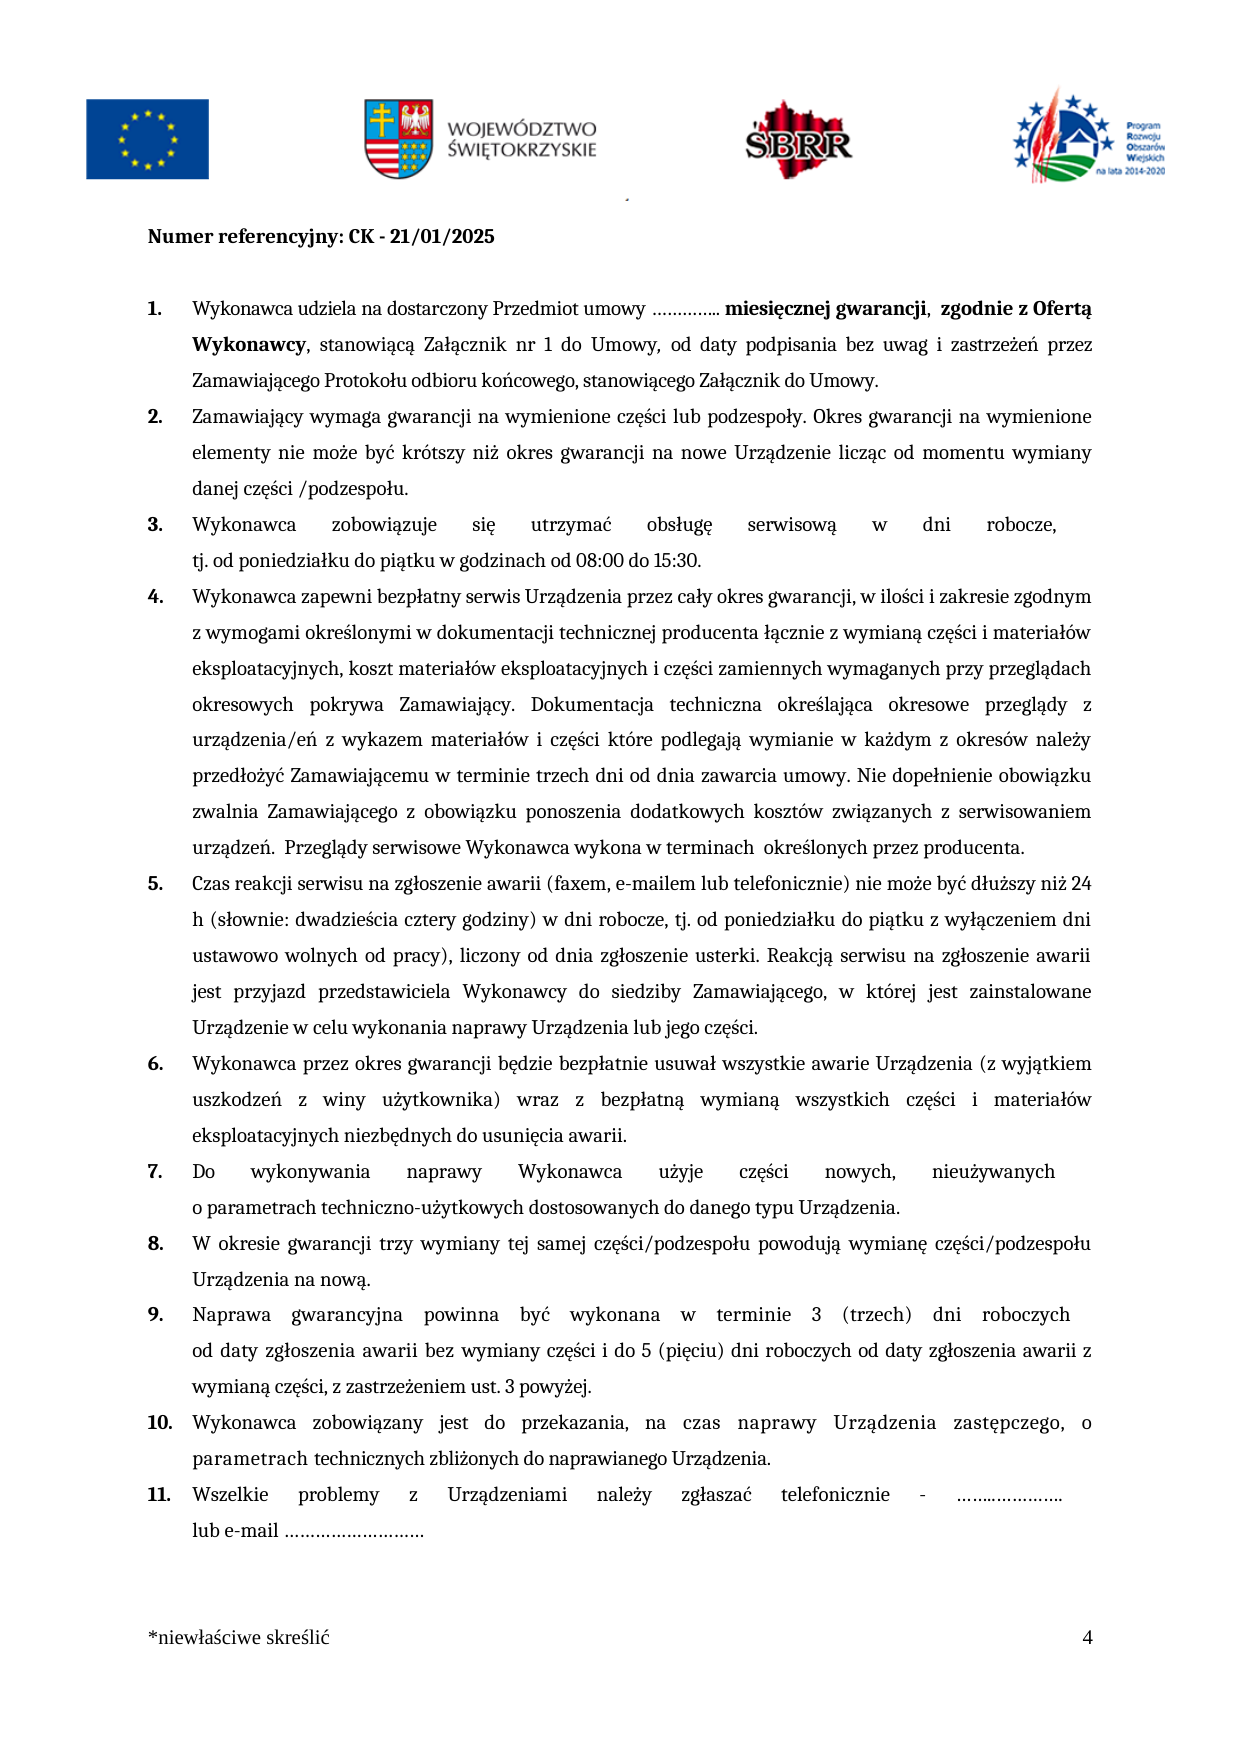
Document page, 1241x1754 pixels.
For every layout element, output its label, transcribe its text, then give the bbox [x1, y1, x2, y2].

list Wykonawca przez okres gwarancji będzie bezpłatnie usuwał wszystkie awarie Urządzenia (z wyjątkiem uszkodzeń z winy użytkownika) wraz z bezpłatną wymianą wszystkich części i materiałów eksploatacyjnych niezbędnych do usunięcia awarii. [148, 1052, 1093, 1147]
list W okresie gwarancji trzy wymiany tej samej części/podzespołu powodują wymianę części/podzespołu Urządzenia na nową. [148, 1231, 1093, 1291]
list Wszelkie problemy z Urządzeniami należy zgłaszać telefonicznie - ……..…………. lub e-mail ……………………… [148, 1483, 1093, 1543]
list Do wykonywania naprawy Wykonawca użyje części nowych, nieużywanych o parametrach techniczno-użytkowych dostosowanych do danego typu Urządzenia. [148, 1159, 1093, 1219]
list Wykonawca zobowiązany jest do przekazania, na czas naprawy Urządzenia zastępczego, o parametrach technicznych zbliżonych do naprawianego Urządzenia. [148, 1411, 1093, 1471]
list Czas reakcji serwisu na zgłoszenie awarii (faxem, e-mailem lub telefonicznie) nie może być dłuższy niż 24 h (słownie: dwadzieścia cztery godziny) w dni robocze, tj. od poniedziałku do piątku z wyłączeniem dni ustawowo wolnych od pracy), liczony od dnia zgłoszenie usterki. Reakcją serwisu na zgłoszenie awarii jest przyjazd przedstawiciela Wykonawcy do siedziby Zamawiającego, w której jest zainstalowane Urządzenie w celu wykonania naprawy Urządzenia lub jego części. [148, 872, 1093, 1039]
list Wykonawca zobowiązuje się utrzymać obsługę serwisową w dni robocze, tj. od poniedziałku do piątku w godzinach od 08:00 do 15:30. [148, 512, 1093, 572]
list Wykonawca udziela na dostarczony Przedmiot umowy ………….. miesięcznej gwarancji, zgodnie z Ofertą Wykonawcy, stanowiącą Załącznik nr 1 do Umowy, od daty podpisania bez uwag i zastrzeżeń przez Zamawiającego Protokołu odbioru końcowego, stanowiącego Załącznik do Umowy. [148, 297, 1093, 393]
list Zamawiający wymaga gwarancji na wymienione części lub podzespoły. Okres gwarancji na wymienione elementy nie może być krótszy niż okres gwarancji na nowe Urządzenie licząc od momentu wymiany danej części /podzespołu. [148, 405, 1093, 501]
list Wykonawca zapewni bezpłatny serwis Urządzenia przez cały okres gwarancji, w ilości i zakresie zgodnym z wymogami określonymi w dokumentacji technicznej producenta łącznie z wymianą części i materiałów eksploatacyjnych, koszt materiałów eksploatacyjnych i części zamiennych wymaganych przy przeglądach okresowych pokrywa Zamawiający. Dokumentacja techniczna określająca okresowe przeglądy z urządzenia/eń z wykazem materiałów i części które podlegają wymianie w każdym z okresów należy przedłożyć Zamawiającemu w terminie trzech dni od dnia zawarcia umowy. Nie dopełnienie obowiązku zwalnia Zamawiającego z obowiązku ponoszenia dodatkowych kosztów związanych z serwisowaniem urządzeń. Przeglądy serwisowe Wykonawca wykona w terminach określonych przez producenta. [148, 584, 1093, 860]
picture [58, 73, 1191, 201]
list Naprawa gwarancyjna powinna być wykonana w terminie 3 (trzech) dni roboczych od daty zgłoszenia awarii bez wymiany części i do 5 (pięciu) dni roboczych od daty zgłoszenia awarii z wymianą części, z zastrzeżeniem ust. 3 powyżej. [148, 1303, 1093, 1399]
